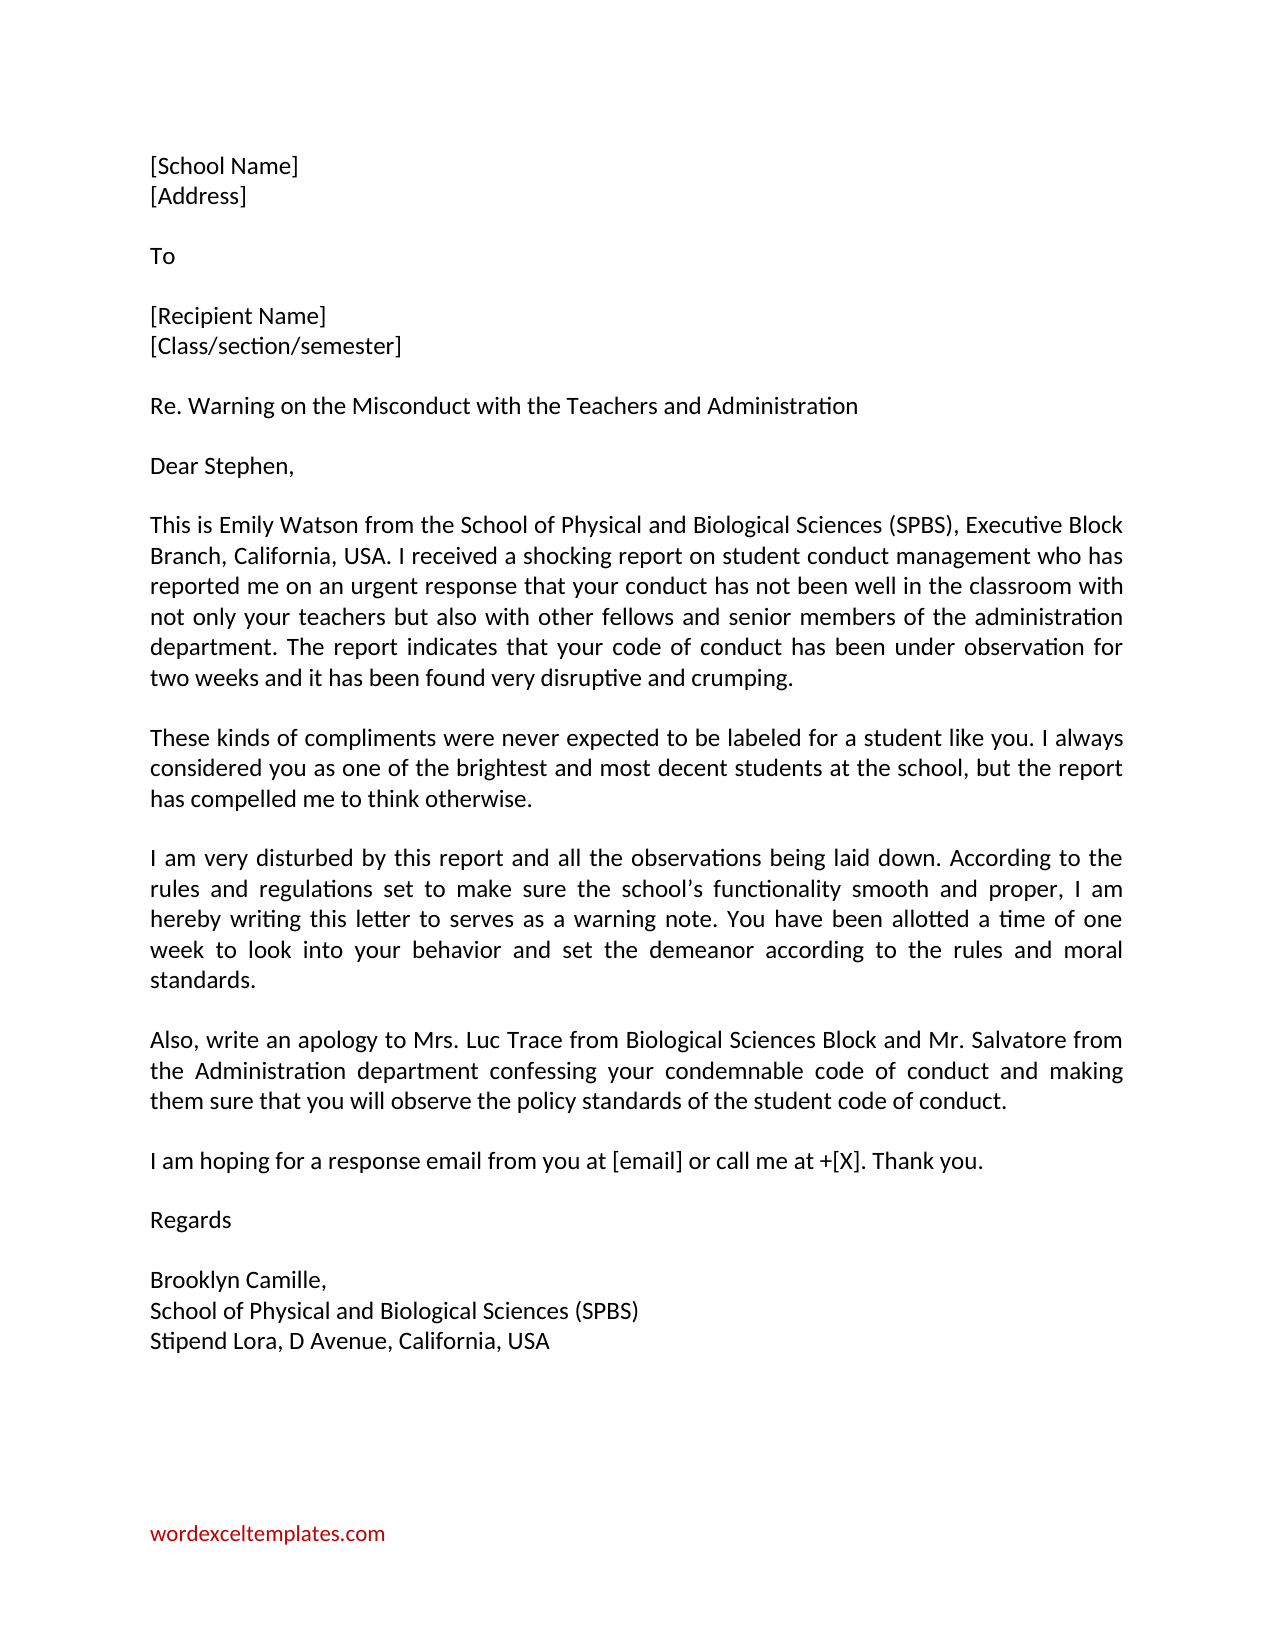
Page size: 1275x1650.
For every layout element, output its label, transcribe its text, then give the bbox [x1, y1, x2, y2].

text [School Name] [Address] [150, 150, 1125, 211]
text I am hoping for a response email from you at [email] or call me at +[X]. Thank you. [150, 1145, 1125, 1176]
text This is Emily Watson from the School of Physical and Biological Sciences (SPBS), Executive Block Branch, California, USA. I received a shocking report on student conduct management who has reported me on an urgent response that your conduct has not been well in the classroom with not only your teachers but also with other fellows and senior members of the administration department. The report indicates that your code of conduct has been under observation for two weeks and it has been found very disruptive and crumping. [150, 509, 1125, 693]
text Brooklyn Camille, School of Physical and Biological Sciences (SPBS) Stipend Lora, D Avenue, California, USA [150, 1264, 1125, 1356]
text Re. Warning on the Misconduct with the Teachers and Administration [150, 390, 1125, 421]
text These kinds of compliments were never expected to be labeled for a student like you. I always considered you as one of the brightest and most decent students at the school, but the report has compelled me to think otherwise. [150, 722, 1125, 813]
text Also, write an apology to Mrs. Luc Trace from Biological Sciences Block and Mr. Salvatore from the Administration department confessing your condemnable code of conduct and making them sure that you will observe the policy standards of the student code of conduct. [150, 1024, 1125, 1116]
text To [150, 240, 1125, 271]
text [Recipient Name] [Class/section/semester] [150, 300, 1125, 361]
text I am very disturbed by this report and all the observations being laid down. According to the rules and regulations set to make sure the school’s functionality smooth and proper, I am hereby writing this letter to serves as a warning note. You have been allotted a time of one week to look into your behavior and set the demeanor according to the rules and moral standards. [150, 842, 1125, 995]
text Regards [150, 1205, 1125, 1235]
text Dear Stephen, [150, 450, 1125, 480]
